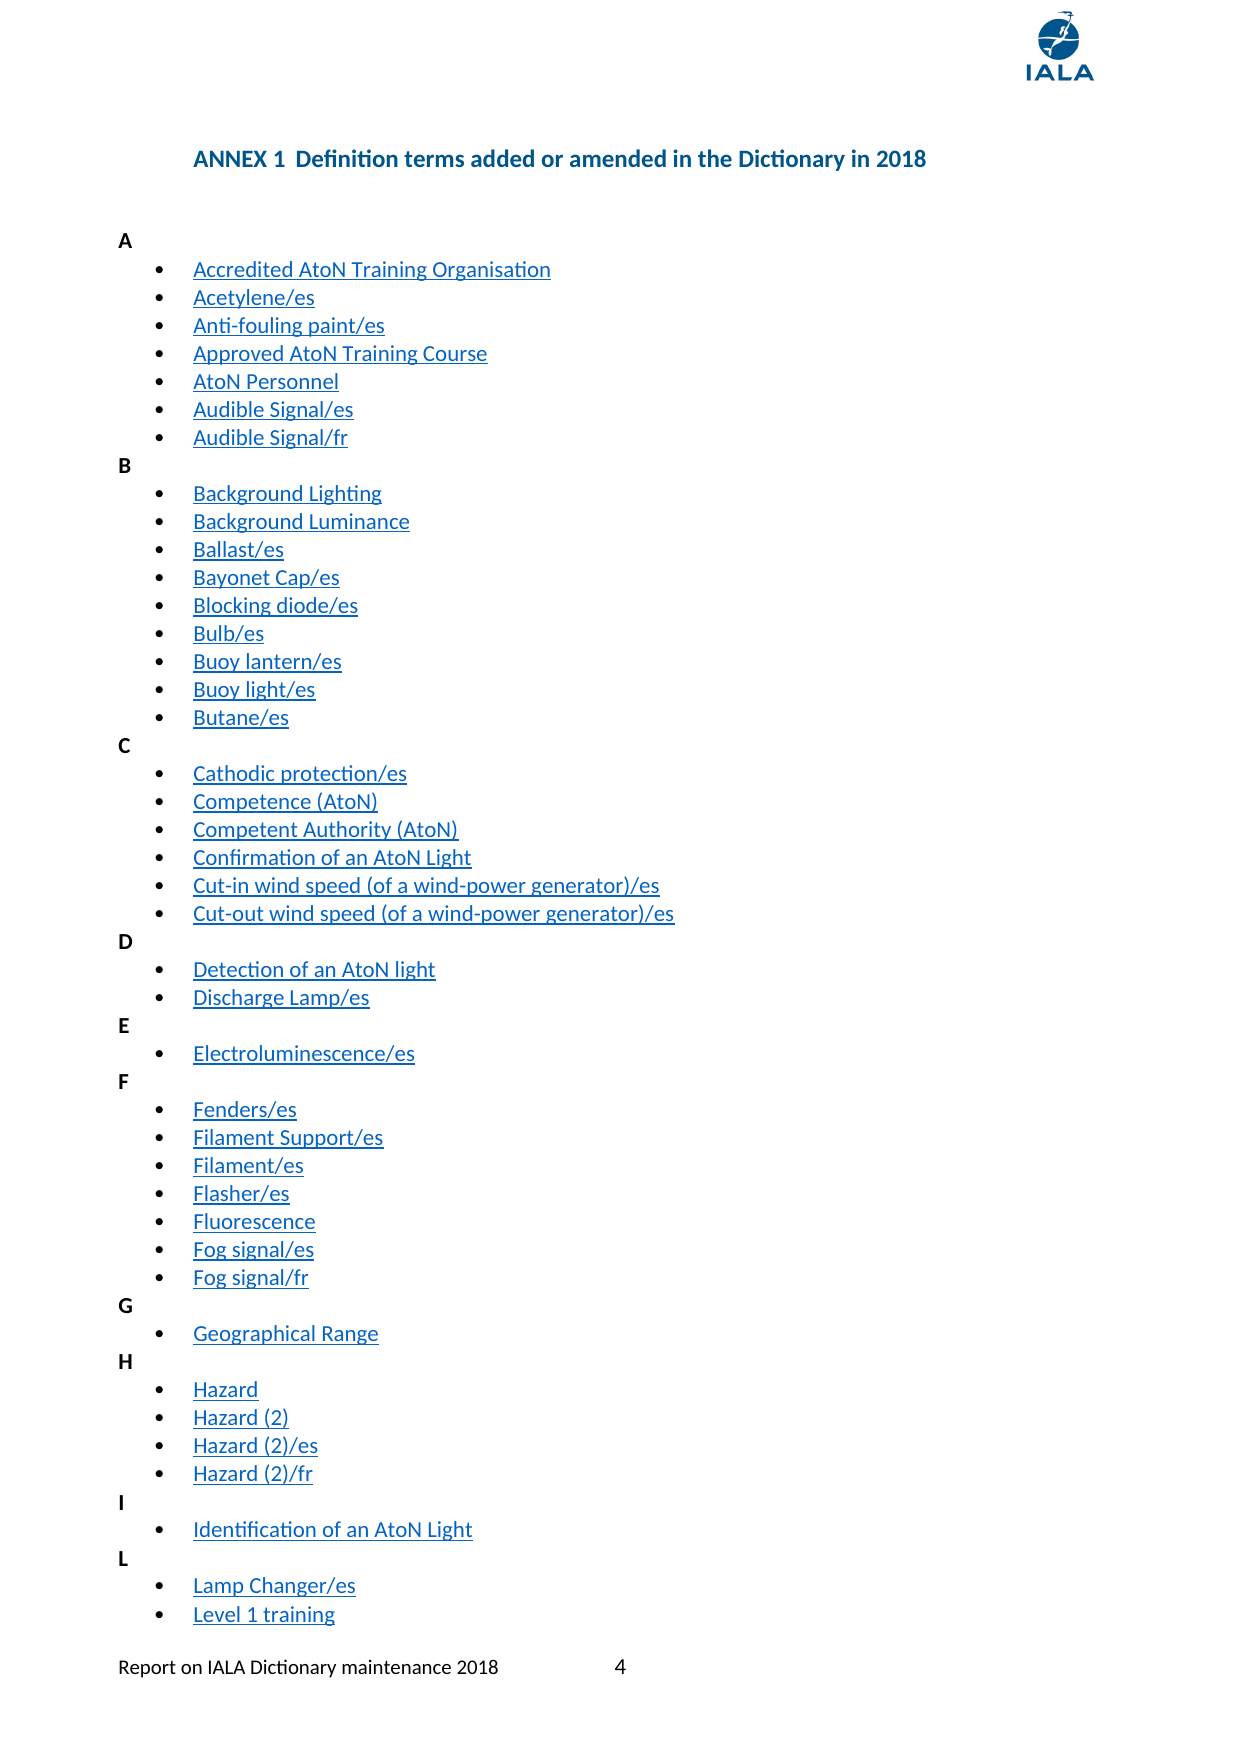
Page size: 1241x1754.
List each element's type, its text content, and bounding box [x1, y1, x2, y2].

list Hazard (2)/es [156, 1432, 1122, 1459]
list Competence (AtoN) [156, 787, 1122, 815]
list Hazard [156, 1376, 1122, 1403]
list Blocking diode/es [156, 591, 1122, 619]
text A [118, 227, 1122, 255]
list Filament Support/es [156, 1123, 1122, 1151]
list Acetylene/es [156, 283, 1122, 311]
list Bulb/es [156, 619, 1122, 647]
text Definition terms added or amended in the Dictionary in 2018 [193, 143, 1122, 174]
list Fenders/es [156, 1095, 1122, 1123]
list Buoy lantern/es [156, 647, 1122, 675]
list Hazard (2) [156, 1403, 1122, 1432]
list Audible Signal/fr [156, 423, 1122, 451]
list Buoy light/es [156, 675, 1122, 703]
text I [118, 1488, 1122, 1516]
list Detection of an AtoN light [156, 955, 1122, 983]
list Cathodic protection/es [156, 759, 1122, 787]
text B [118, 451, 1122, 479]
list Bayonet Cap/es [156, 563, 1122, 591]
list Background Lighting [156, 479, 1122, 507]
list Filament/es [156, 1151, 1122, 1179]
text G [118, 1291, 1122, 1319]
list Cut-out wind speed (of a wind-power generator)/es [156, 899, 1122, 927]
list Audible Signal/es [156, 395, 1122, 423]
text C [118, 731, 1122, 759]
list Ballast/es [156, 535, 1122, 563]
list Level 1 training [156, 1600, 1122, 1628]
list AtoN Personnel [156, 367, 1122, 395]
text H [118, 1347, 1122, 1376]
list Competent Authority (AtoN) [156, 815, 1122, 843]
text D [118, 927, 1122, 955]
list Electroluminescence/es [156, 1039, 1122, 1067]
list Discharge Lamp/es [156, 983, 1122, 1011]
text E [118, 1011, 1122, 1039]
list Cut-in wind speed (of a wind-power generator)/es [156, 871, 1122, 899]
text L [118, 1544, 1122, 1572]
list Fluorescence [156, 1207, 1122, 1235]
list Lamp Changer/es [156, 1572, 1122, 1600]
list Fog signal/fr [156, 1263, 1122, 1291]
list Flasher/es [156, 1179, 1122, 1207]
list Fog signal/es [156, 1235, 1122, 1263]
list Identification of an AtoN Light [156, 1516, 1122, 1544]
text F [118, 1067, 1122, 1095]
list Approved AtoN Training Course [156, 339, 1122, 367]
list Hazard (2)/fr [156, 1459, 1122, 1488]
list Confirmation of an AtoN Light [156, 843, 1122, 871]
list Butane/es [156, 703, 1122, 731]
picture [1011, 3, 1106, 96]
list Anti-fouling paint/es [156, 311, 1122, 339]
list Background Luminance [156, 507, 1122, 535]
list Accredited AtoN Training Organisation [156, 255, 1122, 283]
list Geographical Range [156, 1319, 1122, 1347]
